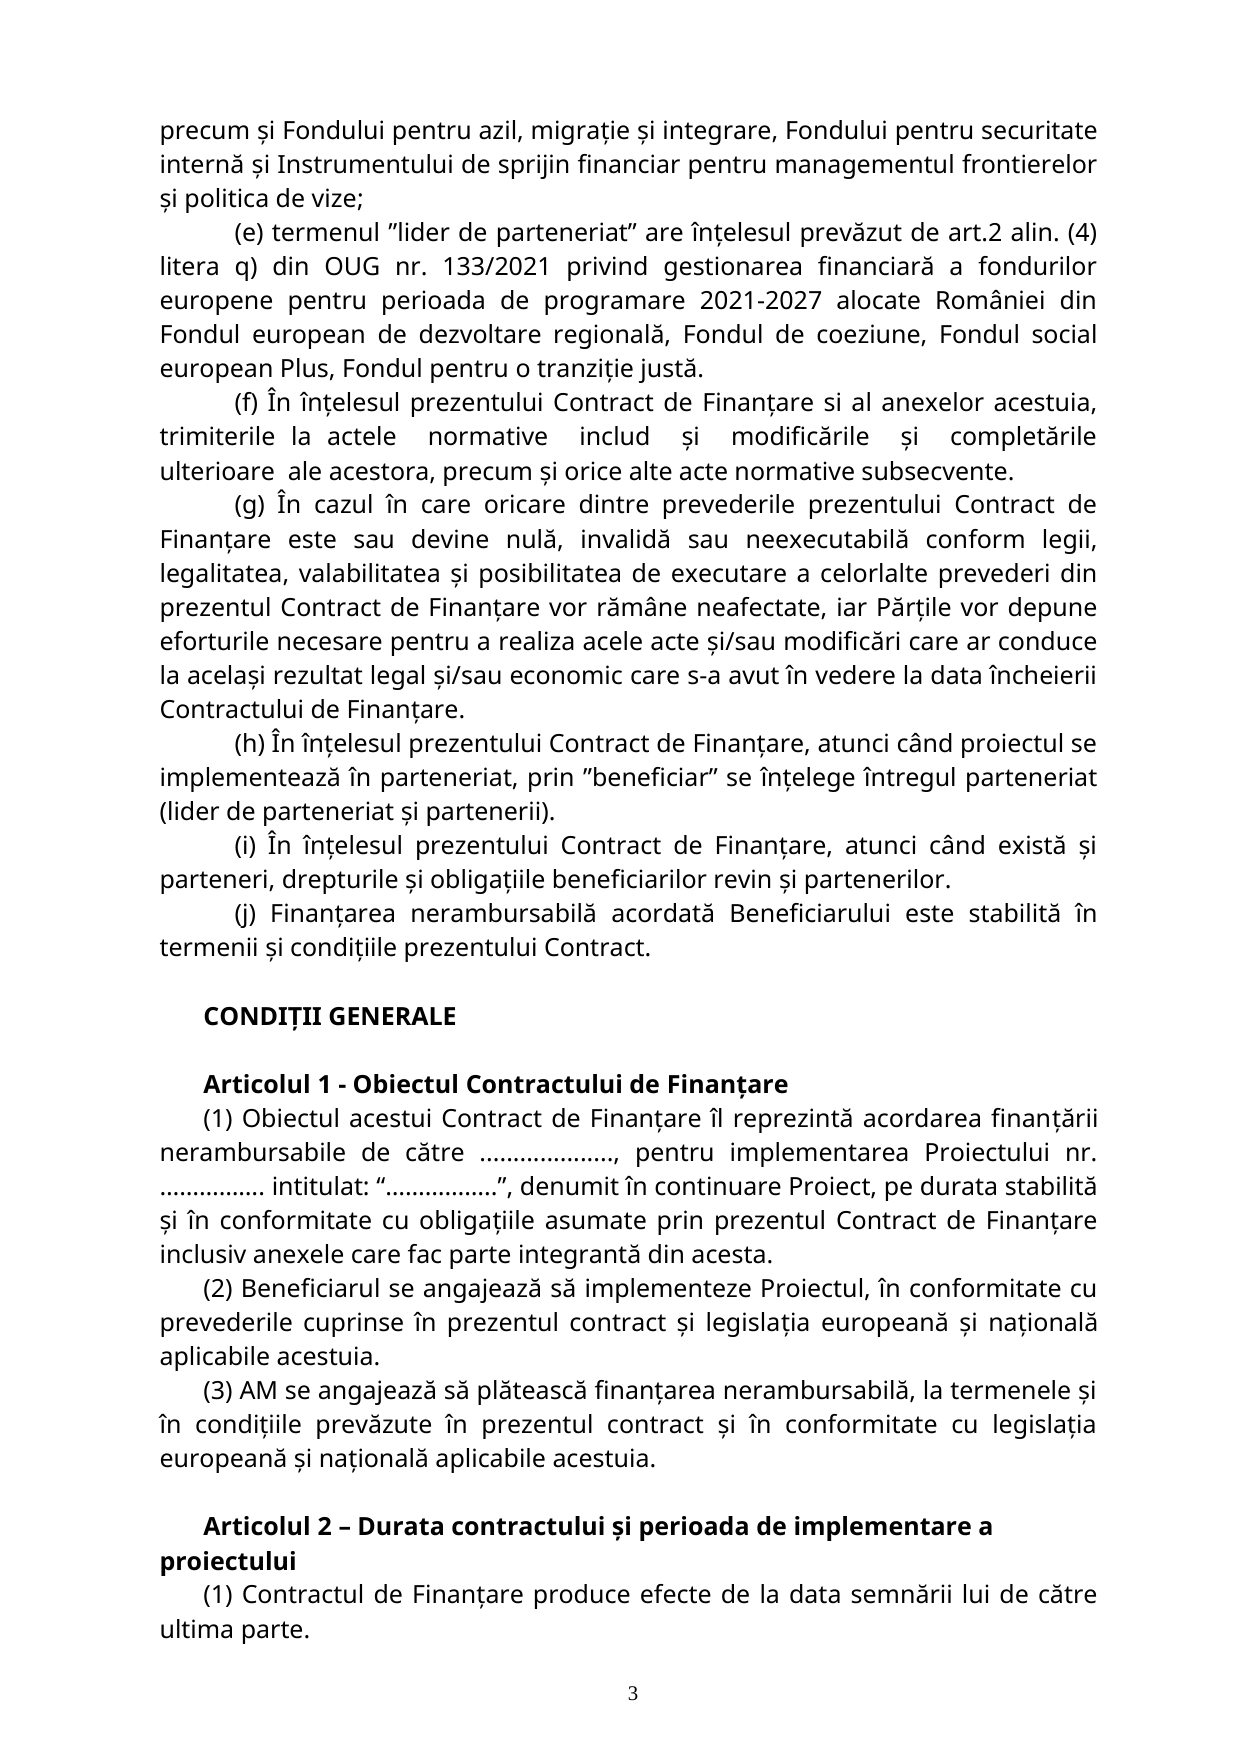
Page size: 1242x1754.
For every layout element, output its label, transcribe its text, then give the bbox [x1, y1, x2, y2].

text Articolul 2 – Durata contractului şi perioada de implementare a proiectului [159, 1509, 1106, 1577]
text (e) termenul ”lider de parteneriat” are înțelesul prevăzut de art.2 alin. (4) litera q) din OUG nr. 133/2021 privind gestionarea financiară a fondurilor europene pentru perioada de programare 2021-2027 alocate României din Fondul european de dezvoltare regională, Fondul de coeziune, Fondul social european Plus, Fondul pentru o tranziţie justă. [159, 215, 1098, 385]
text (f) În înțelesul prezentului Contract de Finanțare si al anexelor acestuia, trimiterile la actele normative includ și modificările și completările ulterioare ale acestora, precum și orice alte acte normative subsecvente. [159, 385, 1098, 487]
text (1) Contractul de Finanțare produce efecte de la data semnării lui de către ultima parte. [159, 1577, 1098, 1645]
text (3) AM se angajează să plătească finanțarea nerambursabilă, la termenele și în condițiile prevăzute în prezentul contract și în conformitate cu legislația europeană și naţională aplicabile acestuia. [159, 1373, 1098, 1475]
text (g) În cazul în care oricare dintre prevederile prezentului Contract de Finanțare este sau devine nulă, invalidă sau neexecutabilă conform legii, legalitatea, valabilitatea și posibilitatea de executare a celorlalte prevederi din prezentul Contract de Finanțare vor rămâne neafectate, iar Părțile vor depune eforturile necesare pentru a realiza acele acte și/sau modificări care ar conduce la același rezultat legal și/sau economic care s-a avut în vedere la data încheierii Contractului de Finanţare. [159, 487, 1098, 726]
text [159, 112, 1098, 215]
text (2) Beneficiarul se angajează să implementeze Proiectul, în conformitate cu prevederile cuprinse în prezentul contract și legislaţia europeană şi naţională aplicabile acestuia. [159, 1271, 1098, 1373]
text (i) În înțelesul prezentului Contract de Finanțare, atunci când există și parteneri, drepturile și obligațiile beneficiarilor revin și partenerilor. [159, 828, 1098, 896]
text (h) În înțelesul prezentului Contract de Finanțare, atunci când proiectul se implementează în parteneriat, prin ”beneficiar” se înțelege întregul parteneriat (lider de parteneriat și partenerii). [159, 726, 1098, 828]
text CONDIȚII GENERALE [159, 998, 1106, 1032]
text Articolul 1 - Obiectul Contractului de Finanțare [159, 1066, 1106, 1100]
text (1) Obiectul acestui Contract de Finanțare îl reprezintă acordarea finanţării nerambursabile de către ...................., pentru implementarea Proiectului nr. ……………. intitulat: “……………..”, denumit în continuare Proiect, pe durata stabilită şi în conformitate cu obligaţiile asumate prin prezentul Contract de Finanțare inclusiv anexele care fac parte integrantă din acesta. [159, 1100, 1098, 1271]
text (j) Finanţarea nerambursabilă acordată Beneficiarului este stabilită în termenii şi condiţiile prezentului Contract. [159, 896, 1098, 964]
